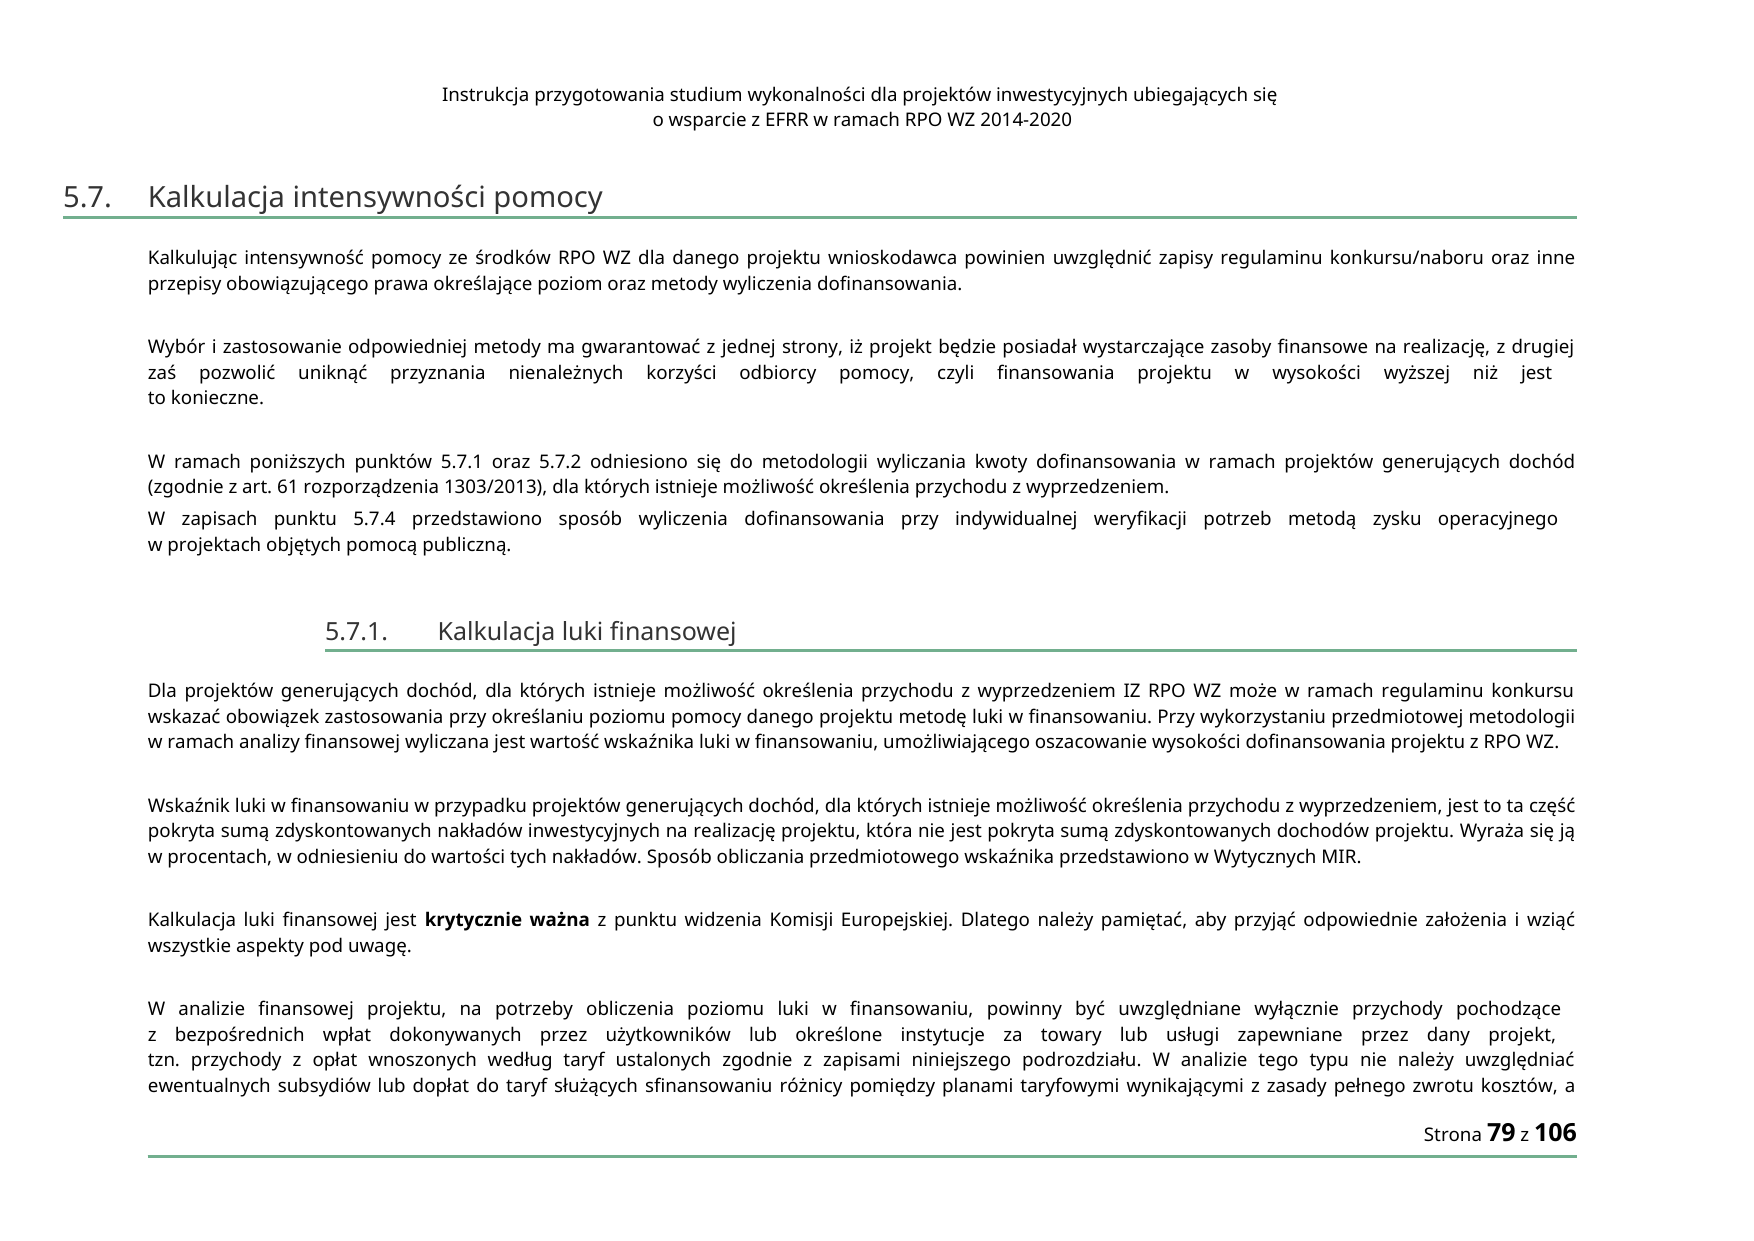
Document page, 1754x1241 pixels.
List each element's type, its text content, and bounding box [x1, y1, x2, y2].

text Dla projektów generujących dochód, dla których istnieje możliwość określenia przychodu z wyprzedzeniem IZ RPO WZ może w ramach regulaminu konkursu wskazać obowiązek zastosowania przy określaniu poziomu pomocy danego projektu metodę luki w finansowaniu. Przy wykorzystaniu przedmiotowej metodologii w ramach analizy finansowej wyliczana jest wartość wskaźnika luki w finansowaniu, umożliwiającego oszacowanie wysokości dofinansowania projektu z RPO WZ. [148, 677, 1577, 754]
subtitle Kalkulacja luki finansowej [325, 613, 1577, 649]
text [148, 996, 1577, 1098]
subtitle Kalkulacja intensywności pomocy [63, 177, 1577, 216]
text W ramach poniższych punktów 5.7.1 oraz 5.7.2 odniesiono się do metodologii wyliczania kwoty dofinansowania w ramach projektów generujących dochód (zgodnie z art. 61 rozporządzenia 1303/2013), dla których istnieje możliwość określenia przychodu z wyprzedzeniem. [148, 448, 1577, 499]
text Kalkulacja luki finansowej jest krytycznie ważna z punktu widzenia Komisji Europejskiej. Dlatego należy pamiętać, aby przyjąć odpowiednie założenia i wziąć wszystkie aspekty pod uwagę. [148, 907, 1577, 958]
text Wskaźnik luki w finansowaniu w przypadku projektów generujących dochód, dla których istnieje możliwość określenia przychodu z wyprzedzeniem, jest to ta część pokryta sumą zdyskontowanych nakładów inwestycyjnych na realizację projektu, która nie jest pokryta sumą zdyskontowanych dochodów projektu. Wyraża się ją w procentach, w odniesieniu do wartości tych nakładów. Sposób obliczania przedmiotowego wskaźnika przedstawiono w Wytycznych MIR. [148, 792, 1577, 869]
text Kalkulując intensywność pomocy ze środków RPO WZ dla danego projektu wnioskodawca powinien uwzględnić zapisy regulaminu konkursu/naboru oraz inne przepisy obowiązującego prawa określające poziom oraz metody wyliczenia dofinansowania. [148, 244, 1577, 296]
text Wybór i zastosowanie odpowiedniej metody ma gwarantować z jednej strony, iż projekt będzie posiadał wystarczające zasoby finansowe na realizację, z drugiej zaś pozwolić uniknąć przyznania nienależnych korzyści odbiorcy pomocy, czyli finansowania projektu w wysokości wyższej niż jest to konieczne. [148, 333, 1577, 410]
text W zapisach punktu 5.7.4 przedstawiono sposób wyliczenia dofinansowania przy indywidualnej weryfikacji potrzeb metodą zysku operacyjnego w projektach objętych pomocą publiczną. [148, 505, 1577, 556]
